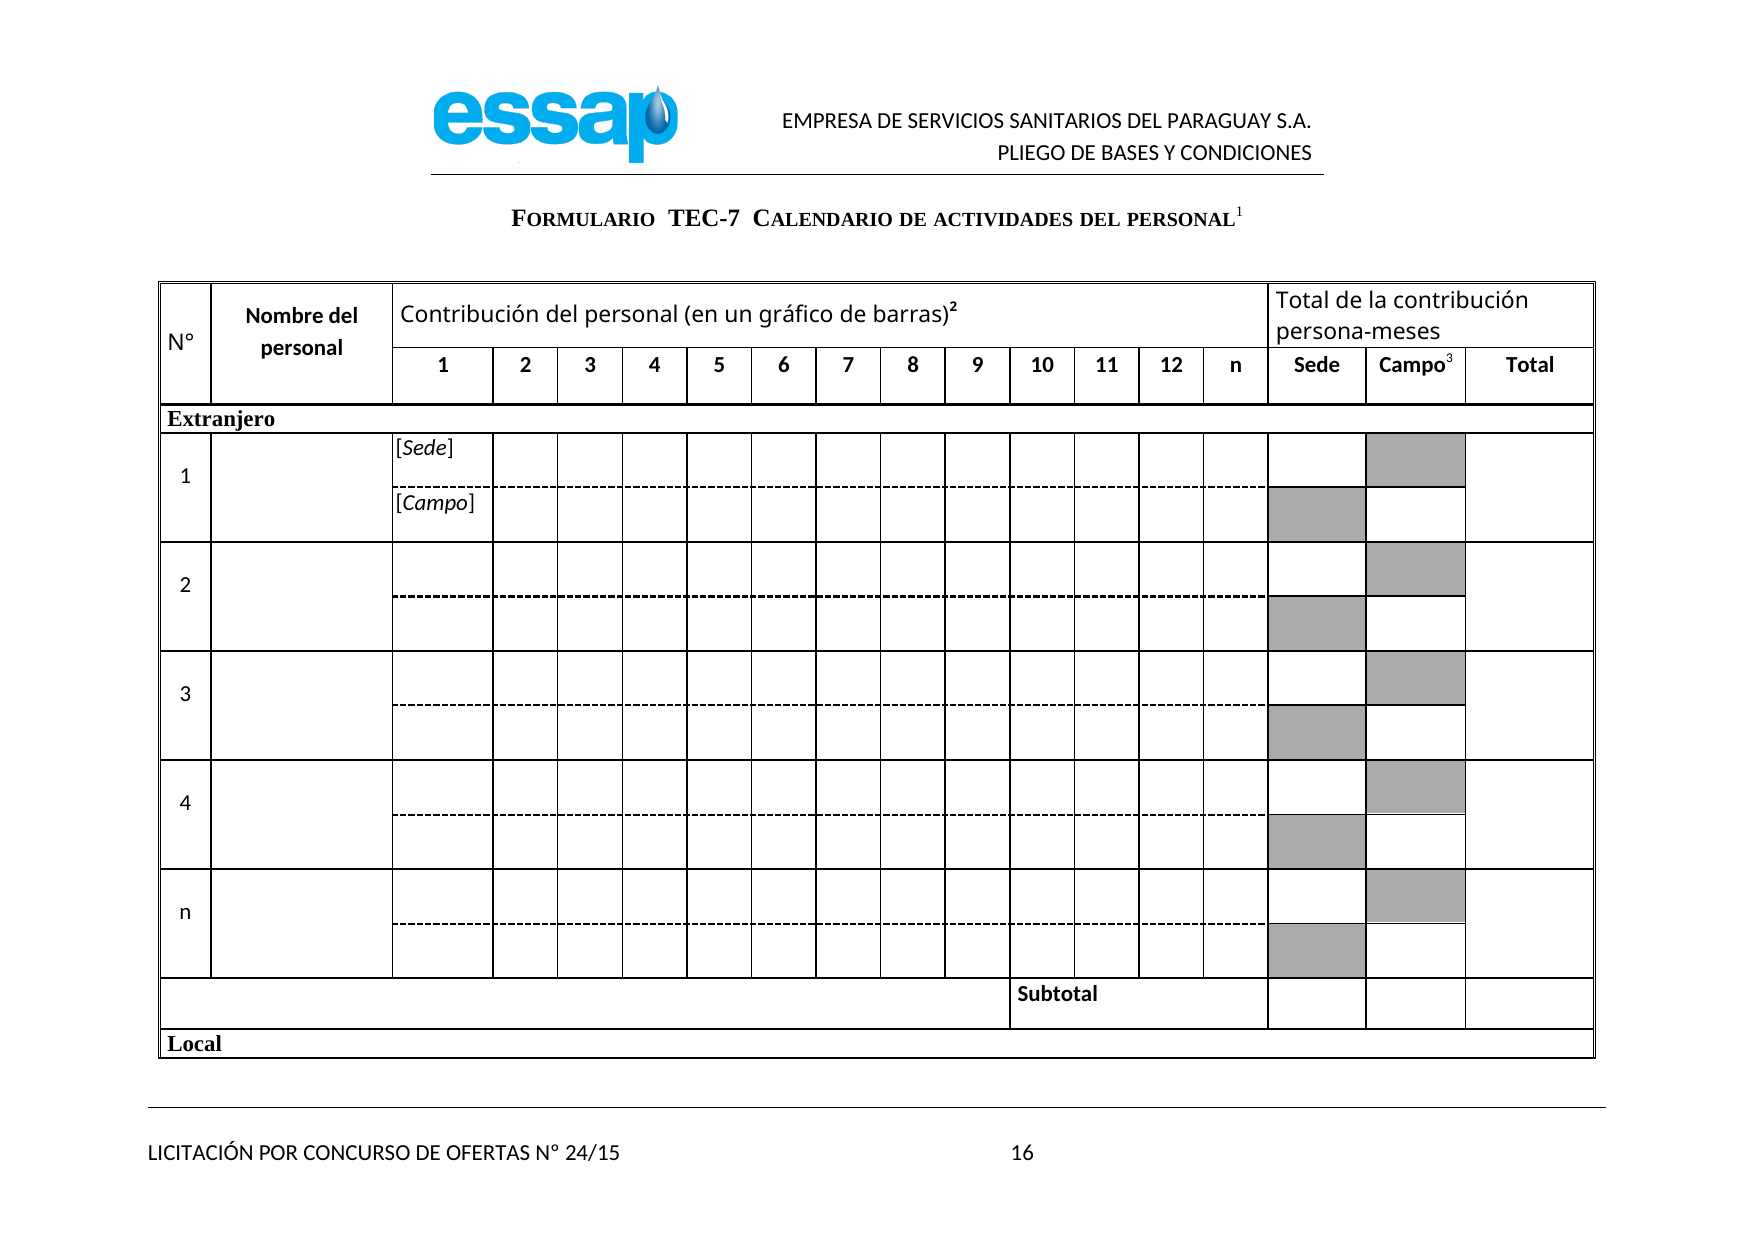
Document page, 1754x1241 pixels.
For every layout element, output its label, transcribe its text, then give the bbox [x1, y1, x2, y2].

table_cell [945, 406, 1010, 432]
table_cell [623, 704, 686, 759]
table_cell [946, 870, 1009, 922]
table_cell [688, 486, 751, 541]
table_cell [945, 979, 1009, 1028]
table_cell [1074, 406, 1139, 432]
table_cell [494, 704, 557, 759]
table_cell [817, 814, 880, 868]
table_cell [1269, 434, 1365, 486]
table_cell [1204, 814, 1267, 868]
table_cell 11 [1075, 348, 1138, 402]
text Formulario TEC-7 Calendario de actividades del personal1 [148, 203, 1606, 232]
table_cell [946, 814, 1009, 868]
table_cell [1204, 486, 1267, 541]
table_cell [817, 486, 880, 541]
table_cell [817, 434, 880, 486]
table_cell [817, 652, 880, 704]
table_cell 7 [817, 348, 880, 402]
table_cell [1269, 597, 1365, 650]
table_cell [393, 923, 492, 977]
table_cell [393, 870, 492, 922]
table_cell [1366, 1030, 1466, 1057]
table_cell [558, 543, 622, 595]
table_cell [1204, 595, 1267, 650]
table_cell [1466, 543, 1593, 650]
table_cell [946, 486, 1009, 541]
table_cell [1140, 814, 1203, 868]
table_cell [1466, 434, 1593, 541]
table_cell [623, 595, 686, 650]
table_cell 2 [494, 348, 557, 402]
table_cell 3 [558, 348, 622, 402]
table_cell [622, 979, 687, 1028]
table_cell Total [1466, 348, 1593, 402]
table_cell [1204, 434, 1267, 486]
table_cell [558, 652, 622, 704]
table_cell [688, 434, 751, 486]
table_cell [623, 923, 686, 977]
table_cell [1269, 488, 1365, 541]
table_cell [1367, 543, 1465, 595]
table_cell [1011, 814, 1074, 868]
table_cell [494, 486, 557, 541]
table_cell [1268, 1030, 1366, 1057]
table_cell [212, 434, 392, 541]
table_cell [1011, 761, 1074, 813]
table_cell [1075, 486, 1138, 541]
table_cell [881, 543, 944, 595]
table_cell [946, 434, 1009, 486]
table_cell [1140, 543, 1203, 595]
table_cell [945, 1030, 1010, 1057]
table_cell [946, 595, 1009, 650]
table_cell [Campo] [393, 486, 492, 541]
table_cell [1269, 761, 1365, 813]
table_cell [752, 434, 815, 486]
table_cell [688, 704, 751, 759]
table_header N° [161, 284, 210, 402]
table_header Total de la contribución persona-meses [1269, 284, 1593, 347]
table_cell [688, 543, 751, 595]
table_cell [1367, 815, 1465, 868]
table_cell [816, 406, 881, 432]
table_cell [393, 814, 492, 868]
table_cell [393, 595, 492, 650]
table_cell [1074, 1030, 1139, 1057]
table_cell [161, 979, 211, 1028]
table_cell [1204, 406, 1268, 432]
table_cell [558, 870, 622, 922]
table_cell 4 [161, 761, 210, 868]
table_cell [211, 979, 392, 1028]
table_cell [1204, 652, 1267, 704]
table_cell [688, 652, 751, 704]
table_cell n [1204, 348, 1267, 402]
table_cell [1366, 406, 1466, 432]
table_cell [1139, 1030, 1203, 1057]
table_cell [1011, 434, 1074, 486]
picture [433, 129, 628, 163]
table_cell [1075, 595, 1138, 650]
table_cell [751, 979, 816, 1028]
table_cell [1204, 1030, 1268, 1057]
table_cell 3 [161, 652, 210, 759]
table_cell [558, 595, 622, 650]
table_cell [752, 761, 815, 813]
table_cell [1367, 979, 1465, 1028]
table_cell [623, 434, 686, 486]
table_cell [1140, 595, 1203, 650]
table_cell 12 [1140, 348, 1203, 402]
table_cell 5 [688, 348, 751, 402]
table_cell [558, 1030, 622, 1057]
table_cell [558, 814, 622, 868]
table_cell [1204, 543, 1267, 595]
table_cell [1269, 543, 1365, 595]
table_cell [687, 1030, 751, 1057]
table_cell [752, 486, 815, 541]
table_cell [393, 543, 492, 595]
table_cell [1367, 488, 1465, 541]
table_cell [1075, 652, 1138, 704]
table_cell [817, 761, 880, 813]
table_cell [1269, 924, 1365, 977]
table_cell [881, 923, 944, 977]
table_cell [1204, 761, 1267, 813]
table_cell 9 [946, 348, 1009, 402]
table_cell [1011, 595, 1074, 650]
table_cell [881, 434, 944, 486]
table_cell [1269, 706, 1365, 759]
table_cell [751, 406, 816, 432]
table_cell [1075, 704, 1138, 759]
table_cell [817, 870, 880, 922]
table_cell [1140, 486, 1203, 541]
table_cell [1367, 870, 1465, 922]
table_cell [1367, 434, 1465, 486]
table_cell [1367, 924, 1465, 977]
table_cell [493, 979, 558, 1028]
table_cell [816, 979, 881, 1028]
table_cell 6 [752, 348, 815, 402]
table_cell 2 [161, 543, 210, 650]
table_cell [881, 761, 944, 813]
table_cell [558, 761, 622, 813]
table_cell [1268, 406, 1366, 432]
table_cell [393, 979, 493, 1028]
table_cell [494, 595, 557, 650]
table_cell [1140, 923, 1203, 977]
table_cell [881, 406, 945, 432]
table_cell [623, 814, 686, 868]
table_cell [1140, 870, 1203, 922]
table_cell [1011, 486, 1074, 541]
table_cell [688, 761, 751, 813]
table_cell [393, 704, 492, 759]
table_cell [1466, 761, 1593, 868]
table_cell [688, 814, 751, 868]
table_cell [881, 595, 944, 650]
table_cell [1140, 434, 1203, 486]
table_cell [622, 1030, 687, 1057]
table_cell [558, 486, 622, 541]
table_cell [1204, 704, 1267, 759]
table_cell [752, 595, 815, 650]
table_cell [1204, 923, 1267, 977]
table_cell [1011, 543, 1074, 595]
table_cell [688, 923, 751, 977]
table_cell [1011, 704, 1074, 759]
table_cell [752, 543, 815, 595]
table_cell 1 [393, 348, 492, 402]
picture [595, 121, 612, 132]
table_cell [Sede] [393, 434, 492, 486]
table_cell [1367, 761, 1465, 813]
table_cell [752, 652, 815, 704]
table_cell [1075, 870, 1138, 922]
table_cell [623, 870, 686, 922]
table_cell Campo3 [1367, 348, 1465, 402]
table_cell [1367, 706, 1465, 759]
table_cell Sede [1269, 348, 1365, 402]
table_cell [494, 814, 557, 868]
table_cell [212, 543, 392, 650]
table_header Nombre del personal [212, 284, 392, 402]
picture [449, 104, 467, 112]
table_cell [881, 814, 944, 868]
table_cell [558, 979, 622, 1028]
table_cell [1140, 704, 1203, 759]
table_cell [212, 652, 392, 759]
table_cell [1269, 815, 1365, 868]
table_cell [946, 543, 1009, 595]
table_cell [1466, 1030, 1593, 1057]
table_cell n [161, 870, 210, 977]
table_cell [393, 761, 492, 813]
table_cell [687, 406, 751, 432]
table_cell [752, 923, 815, 977]
table_cell [1204, 870, 1267, 922]
table_cell [494, 870, 557, 922]
table_cell [212, 870, 392, 977]
table_cell [623, 543, 686, 595]
table_cell [558, 704, 622, 759]
table_cell [688, 870, 751, 922]
table_cell [817, 543, 880, 595]
table_header Contribución del personal (en un gráfico de barras)2 [393, 284, 1267, 347]
table_cell [752, 870, 815, 922]
table_cell [1075, 543, 1138, 595]
table_cell [1466, 870, 1593, 977]
table_cell Local [161, 1030, 392, 1057]
table_cell Subtotal [1011, 979, 1267, 1028]
table_cell [817, 704, 880, 759]
table_cell [946, 923, 1009, 977]
table_cell [817, 923, 880, 977]
table_cell [1010, 1030, 1074, 1057]
table_cell [946, 761, 1009, 813]
table_cell [946, 652, 1009, 704]
table_cell [623, 486, 686, 541]
table_cell [881, 704, 944, 759]
table_cell [494, 543, 557, 595]
table_cell [558, 434, 622, 486]
table_cell [1466, 652, 1593, 759]
table_cell [1466, 979, 1593, 1028]
picture [644, 130, 678, 163]
table_cell [881, 1030, 945, 1057]
table_cell [1011, 652, 1074, 704]
table_cell [752, 704, 815, 759]
table_cell [816, 1030, 881, 1057]
table_cell [881, 979, 945, 1028]
table_cell [688, 595, 751, 650]
table_cell [494, 652, 557, 704]
table_cell [1075, 814, 1138, 868]
table_cell [881, 652, 944, 704]
table_cell [1367, 652, 1465, 704]
table_cell [1011, 870, 1074, 922]
table_cell [1011, 923, 1074, 977]
table_cell [623, 652, 686, 704]
table_cell [1269, 870, 1365, 922]
table_cell [1075, 434, 1138, 486]
table_cell [623, 761, 686, 813]
table_cell [881, 486, 944, 541]
table_cell [817, 595, 880, 650]
table_cell [1075, 761, 1138, 813]
table_cell [752, 814, 815, 868]
table_cell [1140, 761, 1203, 813]
table_cell 10 [1011, 348, 1074, 402]
table_cell [1466, 406, 1593, 432]
table_cell [494, 434, 557, 486]
table_cell [1075, 923, 1138, 977]
table_cell [1269, 979, 1365, 1028]
table_cell [1140, 652, 1203, 704]
table_cell [1010, 406, 1074, 432]
table_cell 8 [881, 348, 944, 402]
table_cell [881, 870, 944, 922]
table_cell [558, 923, 622, 977]
table_cell [751, 1030, 816, 1057]
table_cell [946, 704, 1009, 759]
table_cell Extranjero [161, 406, 558, 432]
table_cell [494, 761, 557, 813]
table_cell [622, 406, 687, 432]
table_cell [1269, 652, 1365, 704]
table_cell [493, 1030, 558, 1057]
table_cell 4 [623, 348, 686, 402]
picture [433, 85, 678, 137]
table_cell [212, 761, 392, 868]
table_cell [494, 923, 557, 977]
table_cell [1367, 597, 1465, 650]
table_cell [1139, 406, 1203, 432]
table_cell [393, 1030, 493, 1057]
table_cell 1 [161, 434, 210, 541]
table_cell [687, 979, 751, 1028]
table_cell [558, 406, 622, 432]
table_cell [393, 652, 492, 704]
